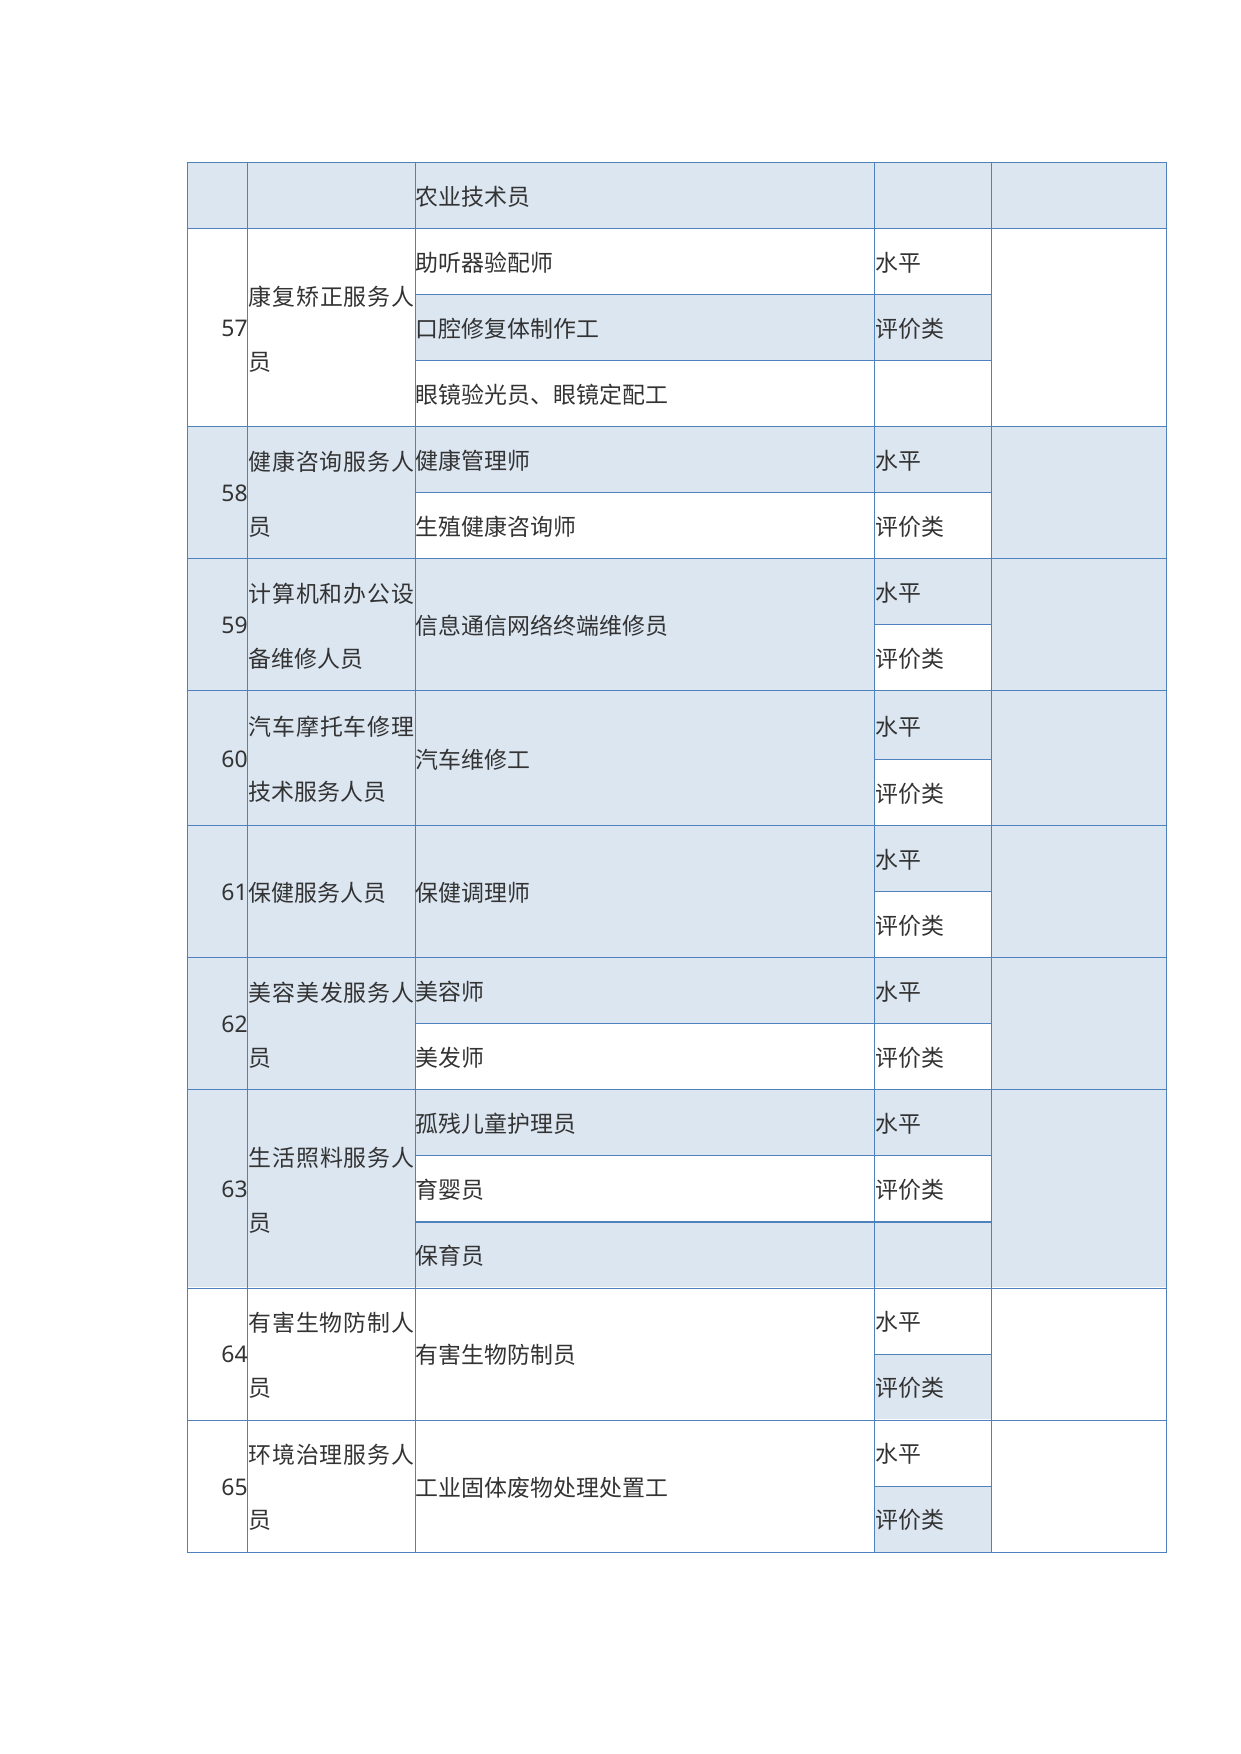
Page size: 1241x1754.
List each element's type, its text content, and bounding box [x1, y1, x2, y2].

table_cell 61 [188, 826, 247, 957]
table_cell [992, 1090, 1166, 1287]
table_cell 健康咨询服务人员 [248, 427, 415, 558]
table_cell 57 [188, 229, 247, 426]
table_cell 美发师 [416, 1024, 874, 1089]
table_cell 评价类 [875, 493, 991, 558]
table_cell 水平 [875, 958, 991, 1023]
table_cell [992, 427, 1166, 558]
table_cell 60 [188, 691, 247, 825]
table_cell 助听器验配师 [416, 229, 874, 294]
table_cell 美容师 [416, 958, 874, 1023]
table_cell [875, 163, 991, 228]
table_cell [992, 1421, 1166, 1552]
table_cell 水平 [875, 559, 991, 624]
table_cell 水平 [875, 1289, 991, 1353]
table_cell 评价类 [875, 892, 991, 957]
table_cell 汽车维修工 [416, 691, 874, 825]
table_cell [992, 958, 1166, 1089]
table_cell 保育员 [416, 1223, 874, 1287]
table_cell 美容美发服务人员 [248, 958, 415, 1089]
table_cell 工业固体废物处理处置工 [416, 1421, 874, 1552]
table_cell [992, 691, 1166, 825]
table_cell 评价类 [875, 295, 991, 360]
table_cell [992, 229, 1166, 426]
table_cell [992, 559, 1166, 690]
table_cell 水平 [875, 1090, 991, 1155]
table_cell 生活照料服务人员 [248, 1090, 415, 1287]
table_cell 59 [188, 559, 247, 690]
table_cell 水平 [875, 427, 991, 492]
table_cell 信息通信网络终端维修员 [416, 559, 874, 690]
table_cell 水平 [875, 1421, 991, 1486]
table_cell 62 [188, 958, 247, 1089]
table_cell 评价类 [875, 760, 991, 825]
table_cell 评价类 [875, 625, 991, 690]
table_cell 保健服务人员 [248, 826, 415, 957]
table_cell 水平 [875, 826, 991, 891]
table_cell 水平 [875, 691, 991, 759]
table_cell [875, 1223, 991, 1287]
table_cell [875, 361, 991, 426]
table_cell 评价类 [875, 1024, 991, 1089]
table_cell 保健调理师 [416, 826, 874, 957]
table_cell 有害生物防制人员 [248, 1289, 415, 1419]
table_cell [992, 1289, 1166, 1419]
table_cell 孤残儿童护理员 [416, 1090, 874, 1155]
table_cell 康复矫正服务人员 [248, 229, 415, 426]
table_cell 评价类 [875, 1355, 991, 1419]
table_cell 有害生物防制员 [416, 1289, 874, 1419]
table_cell 眼镜验光员、眼镜定配工 [416, 361, 874, 426]
table_cell 58 [188, 427, 247, 558]
table_cell 育婴员 [416, 1156, 874, 1221]
table_cell 农业技术员 [416, 163, 874, 228]
table_cell 水平 [875, 229, 991, 294]
table_cell 汽车摩托车修理技术服务人员 [248, 691, 415, 825]
table_cell 评价类 [875, 1487, 991, 1552]
table_cell 65 [188, 1421, 247, 1552]
table_cell 63 [188, 1090, 247, 1287]
table_cell 评价类 [875, 1156, 991, 1221]
table_cell 环境治理服务人员 [248, 1421, 415, 1552]
table_cell 生殖健康咨询师 [416, 493, 874, 558]
table_cell [992, 826, 1166, 957]
table_cell 口腔修复体制作工 [416, 295, 874, 360]
table_cell 64 [188, 1289, 247, 1419]
table_cell 计算机和办公设备维修人员 [248, 559, 415, 690]
table_cell 健康管理师 [416, 427, 874, 492]
